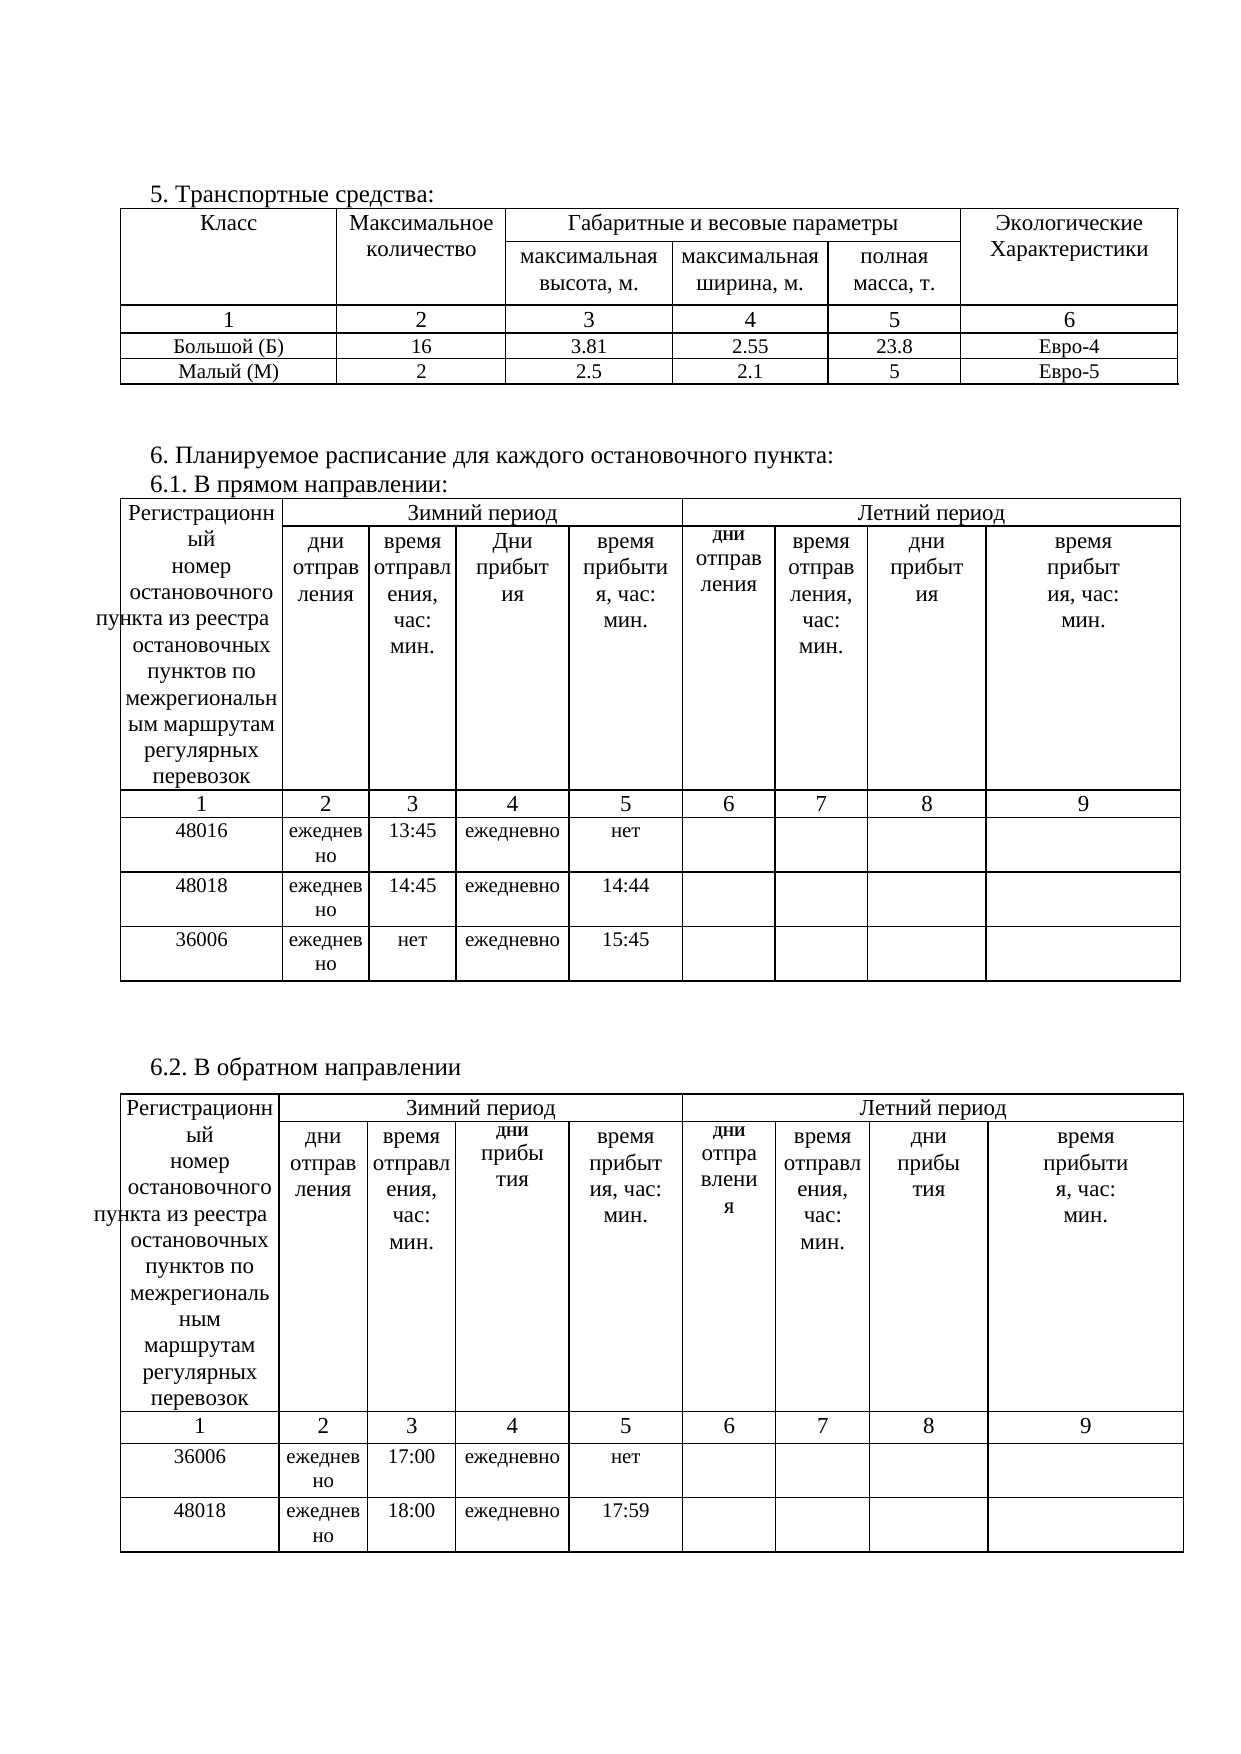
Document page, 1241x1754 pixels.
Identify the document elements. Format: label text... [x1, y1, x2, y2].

table_cell 2 [337, 359, 505, 383]
table_header Летний период [683, 1095, 1183, 1121]
table_cell [870, 1444, 987, 1497]
table_cell [987, 873, 1180, 926]
table_cell полная масса, т. [829, 242, 960, 304]
table_cell 2.5 [506, 359, 672, 383]
table_cell [683, 818, 774, 871]
table_cell 5 [570, 1412, 682, 1442]
table_header Летний период [683, 499, 1180, 525]
table_cell [868, 927, 985, 980]
table_cell ежедневно [283, 927, 368, 980]
table_cell [683, 873, 774, 926]
table_cell 15:45 [570, 927, 682, 980]
table_cell 6 [683, 1412, 775, 1442]
table_cell Большой (Б) [121, 334, 336, 358]
table_cell ежедневно [283, 818, 368, 871]
table_cell [868, 873, 985, 926]
table_cell нет [570, 818, 682, 871]
table_cell 1 [121, 306, 336, 332]
table_cell 17:59 [570, 1498, 682, 1551]
table_cell 2 [337, 306, 505, 332]
table_cell 4 [457, 791, 568, 817]
text 5. Транспортные средства: [150, 179, 1090, 207]
table_cell нет [370, 927, 455, 980]
table_cell Евро-4 [961, 334, 1177, 358]
table_cell 18:00 [368, 1498, 455, 1551]
table_cell [776, 873, 867, 926]
table_cell 3.81 [506, 334, 672, 358]
table_cell 5 [829, 306, 960, 332]
table_cell 3 [368, 1412, 455, 1442]
table_cell время отправл ения, час: мин. [776, 1122, 869, 1411]
table_header Максимальное количество [337, 209, 505, 304]
table_cell 13:45 [370, 818, 455, 871]
table_cell время отправ ления, час: мин. [776, 527, 867, 789]
table_cell [989, 1444, 1183, 1497]
table_cell Малый (М) [121, 359, 336, 383]
table_cell ежедневно [456, 1444, 568, 1497]
table_header Габаритные и весовые параметры [506, 209, 960, 241]
table_cell ежедневно [283, 873, 368, 926]
table_cell 4 [673, 306, 827, 332]
table_header Зимний период [283, 499, 682, 525]
table_cell дни отправ ления [280, 1122, 367, 1411]
text 6.1. В прямом направлении: [150, 469, 1090, 497]
table_cell 3 [506, 306, 672, 332]
table_cell ежедневно [280, 1498, 367, 1551]
table_cell Дни прибыт ия [457, 527, 568, 789]
table_cell ежедневно [456, 1498, 568, 1551]
table_cell 2.55 [673, 334, 827, 358]
table_cell 3 [370, 791, 455, 817]
table_cell [870, 1498, 987, 1551]
table_cell 9 [989, 1412, 1183, 1442]
table_cell 6 [683, 791, 774, 817]
table_cell [868, 818, 985, 871]
table_cell 36006 [121, 1444, 278, 1497]
table_cell 2 [280, 1412, 367, 1442]
table_cell 48018 [121, 1498, 278, 1551]
text 6. Планируемое расписание для каждого остановочного пункта: [150, 440, 1090, 469]
table_cell 48016 [121, 818, 282, 871]
table_cell 8 [868, 791, 985, 817]
table_header Регистрационный номер остановочного пункта из реестра остановочных пунктов по межрегиональным маршрутам регулярных перевозок [121, 499, 282, 789]
table_header Класс [121, 209, 336, 304]
table_cell 7 [776, 1412, 869, 1442]
table_cell 6 [961, 306, 1177, 332]
table_cell 23.8 [829, 334, 960, 358]
table_cell [989, 1498, 1183, 1551]
table_cell дни прибыт ия [868, 527, 985, 789]
table_cell ежедневно [457, 927, 568, 980]
table_cell 14:44 [570, 873, 682, 926]
table_cell время прибыт ия, час: мин. [987, 527, 1180, 789]
text 6.2. В обратном направлении [150, 1052, 1090, 1080]
table_cell ежедневно [457, 873, 568, 926]
table_cell [987, 927, 1180, 980]
table_cell 8 [870, 1412, 987, 1442]
table_cell ДНИ отправ ления [683, 527, 774, 789]
table_cell [987, 818, 1180, 871]
table_cell дни прибы тия [870, 1122, 987, 1411]
table_cell [683, 1498, 775, 1551]
table_cell 36006 [121, 927, 282, 980]
table_cell ежедневно [280, 1444, 367, 1497]
table_cell 9 [987, 791, 1180, 817]
table_cell ДНИ отпра влени я [683, 1122, 775, 1411]
table_cell дни отправ ления [283, 527, 368, 789]
table_cell 5 [570, 791, 682, 817]
table_cell время отправл ения, час: мин. [370, 527, 455, 789]
table_cell максимальная ширина, м. [673, 242, 827, 304]
table_cell [776, 818, 867, 871]
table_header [121, 1095, 278, 1411]
table_cell [776, 1498, 869, 1551]
table_cell максимальная высота, м. [506, 242, 672, 304]
table_cell 4 [456, 1412, 568, 1442]
table_cell 16 [337, 334, 505, 358]
table_cell 2 [283, 791, 368, 817]
table_cell 1 [121, 1412, 278, 1442]
table_cell 17:00 [368, 1444, 455, 1497]
table_cell 14:45 [370, 873, 455, 926]
table_cell ДНИ прибы тия [456, 1122, 568, 1411]
table_cell 48018 [121, 873, 282, 926]
table_cell [683, 927, 774, 980]
table_cell 5 [829, 359, 960, 383]
table_cell время прибыти я, час: мин. [570, 527, 682, 789]
table_cell [776, 927, 867, 980]
table_cell Евро-5 [961, 359, 1177, 383]
table_header Экологические Характеристики [961, 209, 1177, 304]
table_cell время прибыт ия, час: мин. [570, 1122, 682, 1411]
table_cell 1 [121, 791, 282, 817]
table_header Зимний период [280, 1095, 682, 1121]
table_cell ежедневно [457, 818, 568, 871]
table_cell нет [570, 1444, 682, 1497]
table_cell время отправл ения, час: мин. [368, 1122, 455, 1411]
table_cell [683, 1444, 775, 1497]
table_cell [776, 1444, 869, 1497]
table_cell 2.1 [673, 359, 827, 383]
table_cell время прибыти я, час: мин. [989, 1122, 1183, 1411]
table_cell 7 [776, 791, 867, 817]
